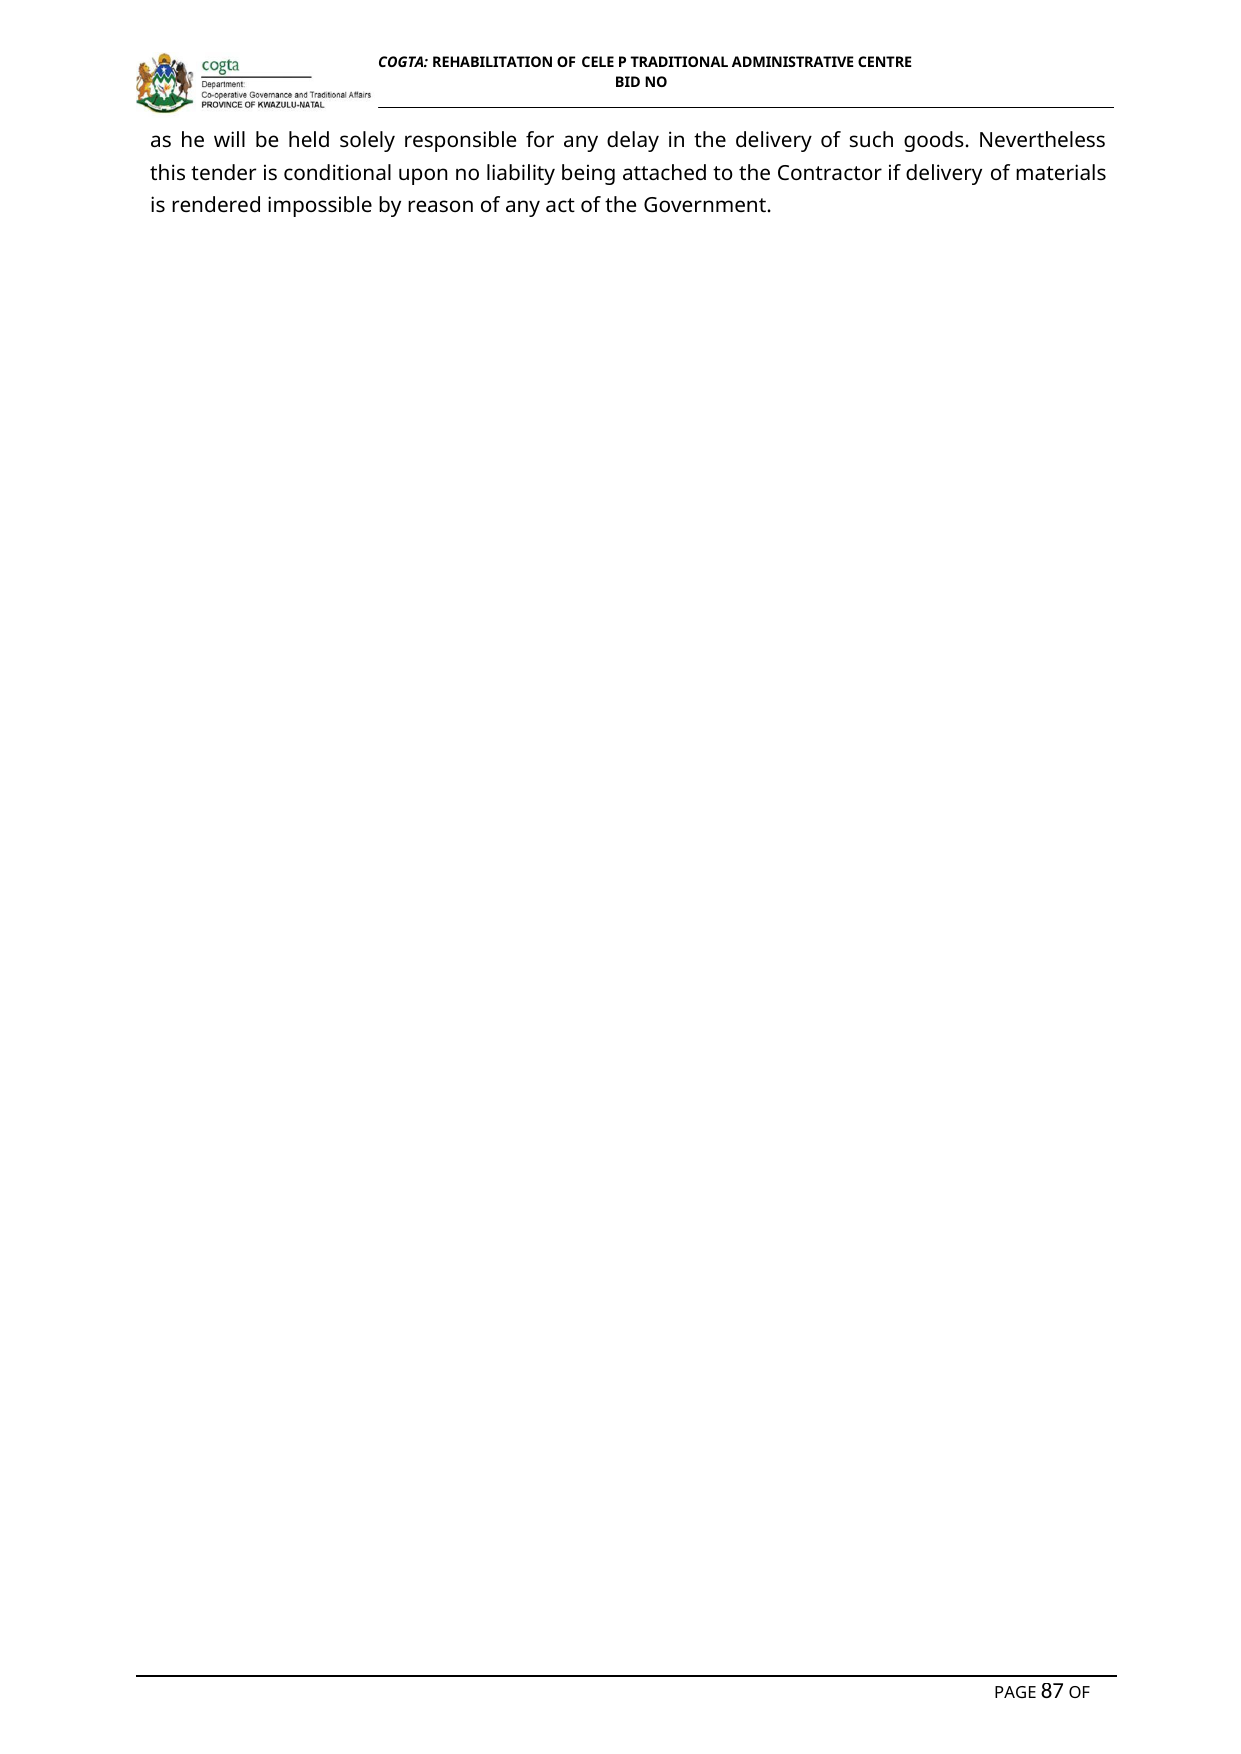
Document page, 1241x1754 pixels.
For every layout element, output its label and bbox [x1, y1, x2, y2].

picture [136, 52, 379, 118]
text [150, 125, 1107, 219]
